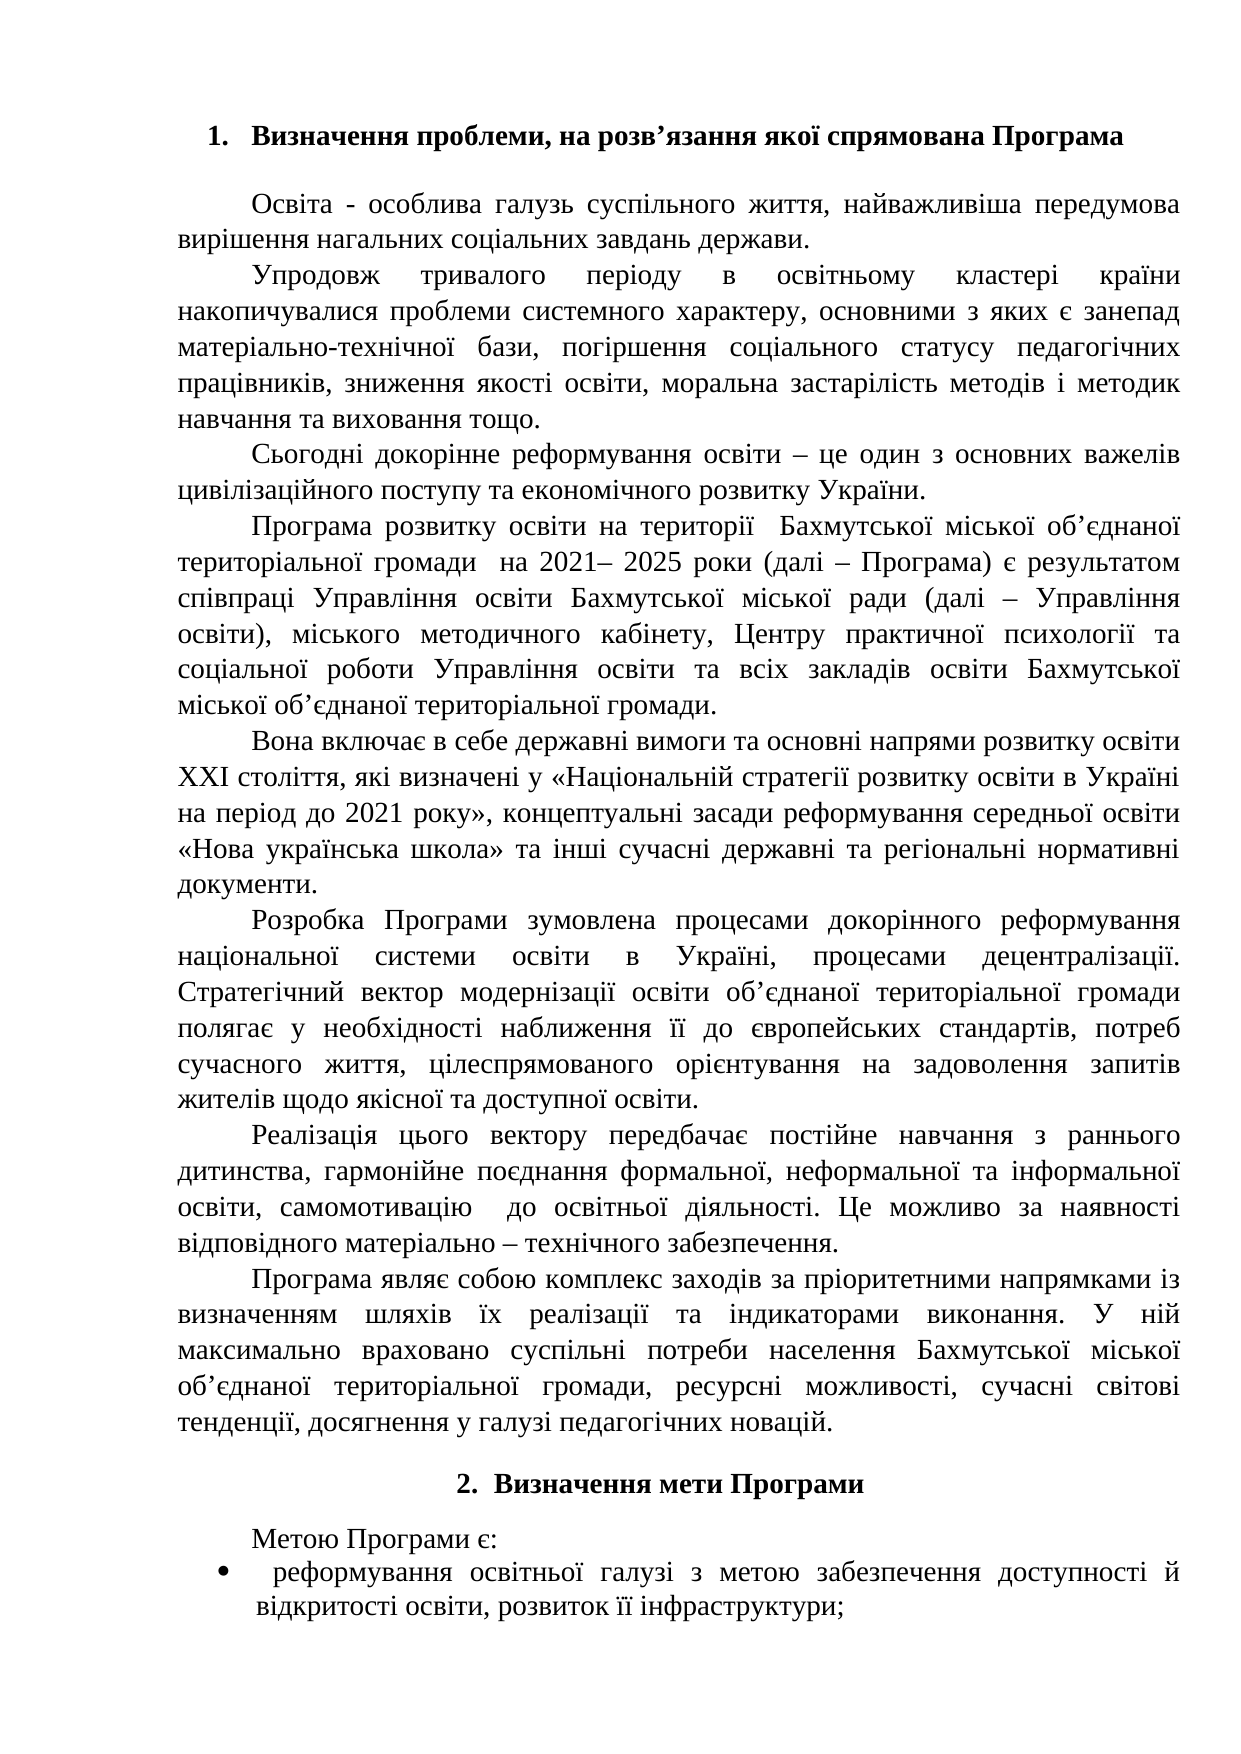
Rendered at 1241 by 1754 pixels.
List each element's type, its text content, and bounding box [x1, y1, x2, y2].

list Освіта - особлива галузь суспільного життя, найважливіша передумова вирішення нагальних соціальних завдань держави. [177, 186, 1181, 255]
list Упродовж тривалого періоду в освітньому кластері країни накопичувалися проблеми системного характеру, основними з яких є занепад матеріально-технічної бази, погіршення соціального статусу педагогічних працівників, зниження якості освіти, моральна застарілість методів і методик навчання та виховання тощо. [177, 257, 1181, 434]
list Визначення мети Програми [140, 1466, 1181, 1499]
text Програма являє собою комплекс заходів за пріоритетними напрямками із визначенням шляхів їх реалізації та індикаторами виконання. У ній максимально враховано суспільні потреби населення Бахмутської міської об’єднаної територіальної громади, ресурсні можливості, сучасні світові тенденції, досягнення у галузі педагогічних новацій. [177, 1261, 1181, 1438]
text Розробка Програми зумовлена процесами докорінного реформування національної системи освіти в Україні, процесами децентралізації. Стратегічний вектор модернізації освіти об’єднаної територіальної громади полягає у необхідності наближення її до європейських стандартів, потреб сучасного життя, цілеспрямованого орієнтування на задоволення запитів жителів щодо якісної та доступної освіти. [177, 902, 1181, 1115]
list Програма розвитку освіти на території Бахмутської міської об’єднаної територіальної громади на 2021– 2025 роки (далі – Програма) є результатом співпраці Управління освіти Бахмутської міської ради (далі – Управління освіти), міського методичного кабінету, Центру практичної психології та соціальної роботи Управління освіти та всіх закладів освіти Бахмутської міської об’єднаної територіальної громади. [177, 508, 1181, 721]
list реформування освітньої галузі з метою забезпечення доступності й відкритості освіти, розвиток її інфраструктури; [218, 1554, 1181, 1622]
list Метою Програми є: [181, 1521, 1181, 1554]
list Визначення проблеми, на розв’язання якої спрямована Програма [207, 118, 1181, 152]
list Вона включає в себе державні вимоги та основні напрями розвитку освіти ХХІ століття, які визначені у «Національній стратегії розвитку освіти в Україні на період до 2021 року», концептуальні засади реформування середньої освіти «Нова українська школа» та інші сучасні державні та регіональні нормативні документи. [177, 723, 1181, 900]
text Реалізація цього вектору передбачає постійне навчання з раннього дитинства, гармонійне поєднання формальної, неформальної та інформальної освіти, самомотивацію до освітньої діяльності. Це можливо за наявності відповідного матеріально – технічного забезпечення. [177, 1117, 1181, 1258]
list Сьогодні докорінне реформування освіти – це один з основних важелів цивілізаційного поступу та економічного розвитку України. [177, 437, 1181, 506]
